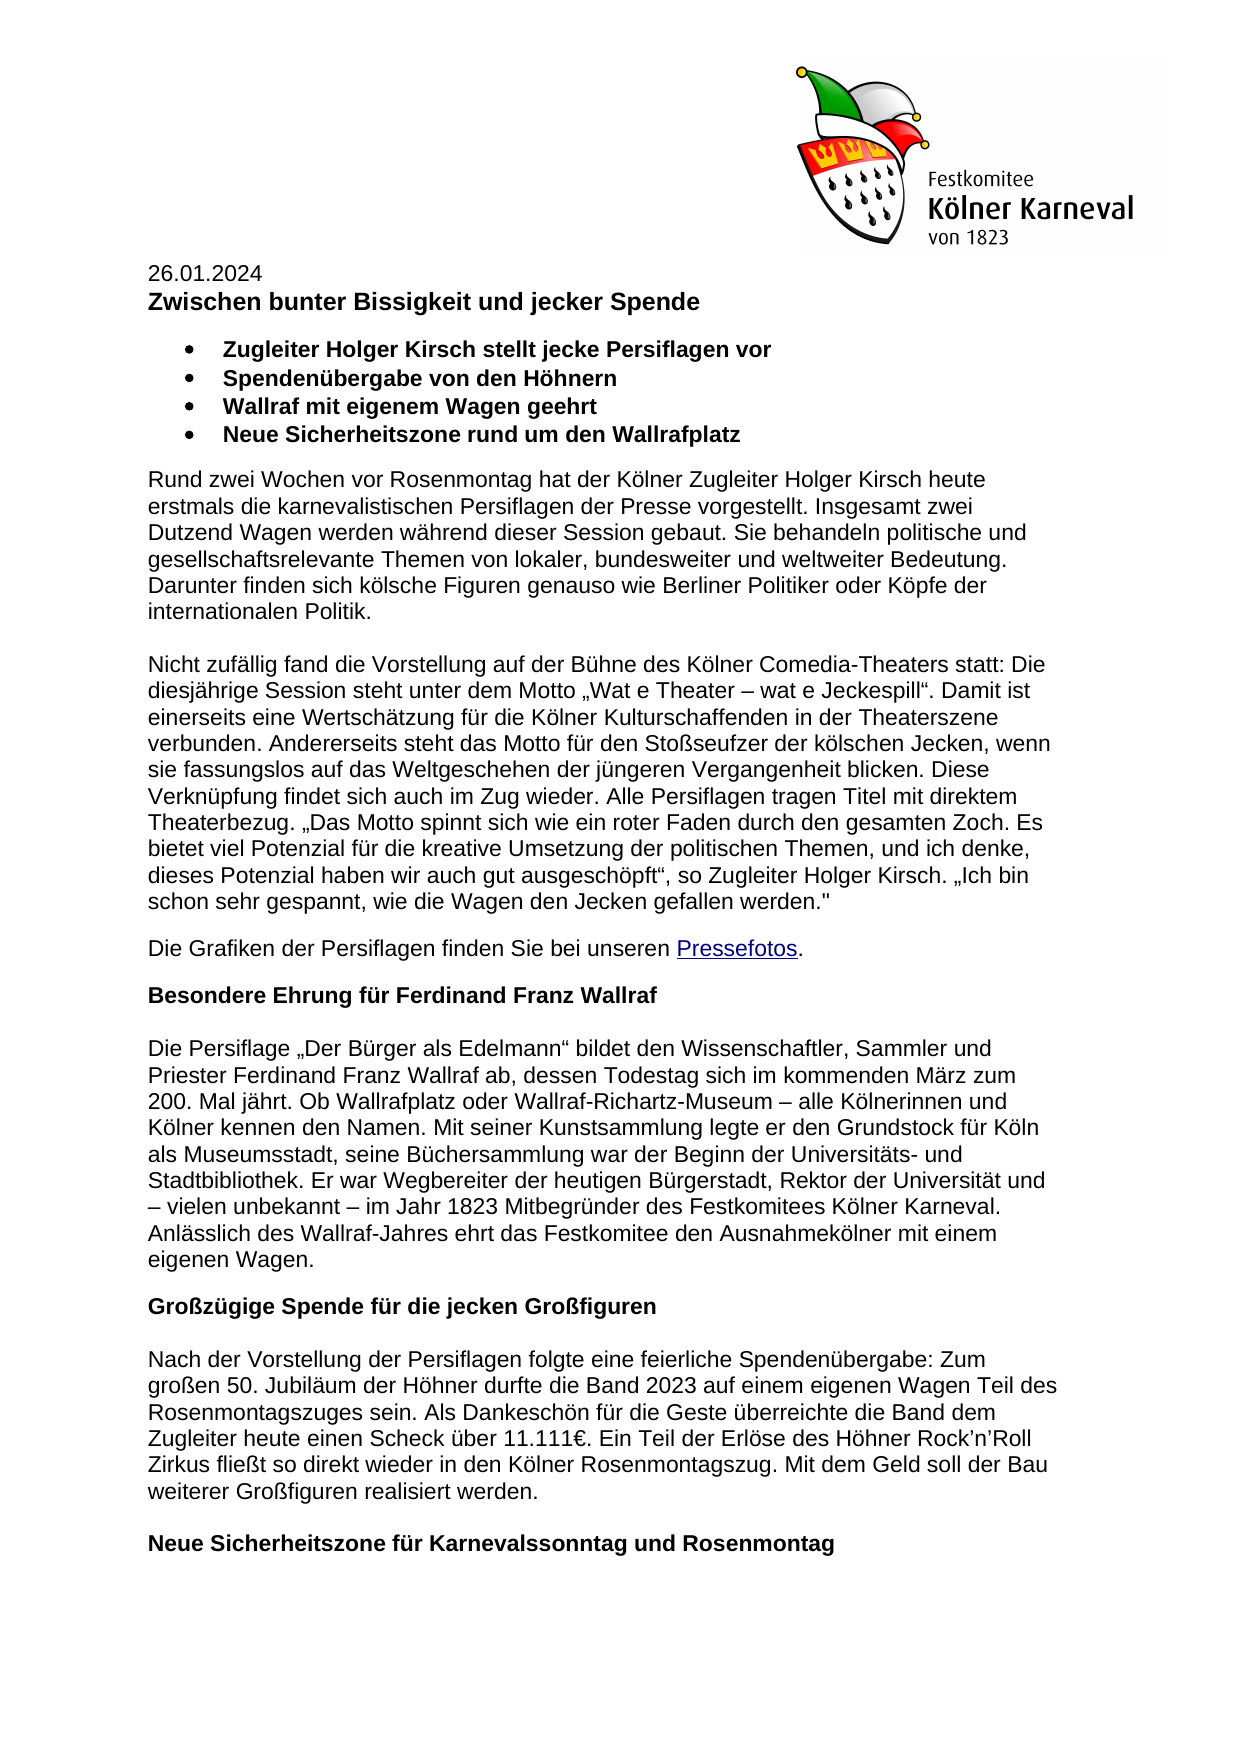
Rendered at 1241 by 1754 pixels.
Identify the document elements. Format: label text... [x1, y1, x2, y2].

list Neue Sicherheitszone rund um den Wallrafplatz [185, 421, 1063, 448]
text Rund zwei Wochen vor Rosenmontag hat der Kölner Zugleiter Holger Kirsch heute erstmals die karnevalistischen Persiflagen der Presse vorgestellt. Insgesamt zwei Dutzend Wagen werden während dieser Session gebaut. Sie behandeln politische und gesellschaftsrelevante Themen von lokaler, bundesweiter und weltweiter Bedeutung. Darunter finden sich kölsche Figuren genauso wie Berliner Politiker oder Köpfe der internationalen Politik. Nicht zufällig fand die Vorstellung auf der Bühne des Kölner Comedia-Theaters statt: Die diesjährige Session steht unter dem Motto „Wat e Theater – wat e Jeckespill“. Damit ist einerseits eine Wertschätzung für die Kölner Kulturschaffenden in der Theaterszene verbunden. Andererseits steht das Motto für den Stoßseufzer der kölschen Jecken, wenn sie fassungslos auf das Weltgeschehen der jüngeren Vergangenheit blicken. Diese Verknüpfung findet sich auch im Zug wieder. Alle Persiflagen tragen Titel mit direktem Theaterbezug. „Das Motto spinnt sich wie ein roter Faden durch den gesamten Zoch. Es bietet viel Potenzial für die kreative Umsetzung der politischen Themen, und ich denke, dieses Potenzial haben wir auch gut ausgeschöpft“, so Zugleiter Holger Kirsch. „Ich bin schon sehr gespannt, wie die Wagen den Jecken gefallen werden." [148, 466, 1063, 914]
list Zugleiter Holger Kirsch stellt jecke Persiflagen vor [185, 336, 1063, 362]
text Die Grafiken der Persiflagen finden Sie bei unseren Pressefotos. [148, 935, 1063, 962]
list Spendenübergabe von den Höhnern [185, 364, 1063, 391]
list Wallraf mit eigenem Wagen geehrt [185, 393, 1063, 419]
text Besondere Ehrung für Ferdinand Franz Wallraf Die Persiflage „Der Bürger als Edelmann“ bildet den Wissenschaftler, Sammler und Priester Ferdinand Franz Wallraf ab, dessen Todestag sich im kommenden März zum 200. Mal jährt. Ob Wallrafplatz oder Wallraf-Richartz-Museum – alle Kölnerinnen und Kölner kennen den Namen. Mit seiner Kunstsammlung legte er den Grundstock für Köln als Museumsstadt, seine Büchersammlung war der Beginn der Universitäts- und Stadtbibliothek. Er war Wegbereiter der heutigen Bürgerstadt, Rektor der Universität und – vielen unbekannt – im Jahr 1823 Mitbegründer des Festkomitees Kölner Karneval. Anlässlich des Wallraf-Jahres ehrt das Festkomitee den Ausnahmekölner mit einem eigenen Wagen. [148, 982, 1063, 1272]
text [148, 1293, 1063, 1583]
text 26.01.2024 Zwischen bunter Bissigkeit und jecker Spende [148, 236, 1063, 315]
picture [793, 57, 1174, 261]
